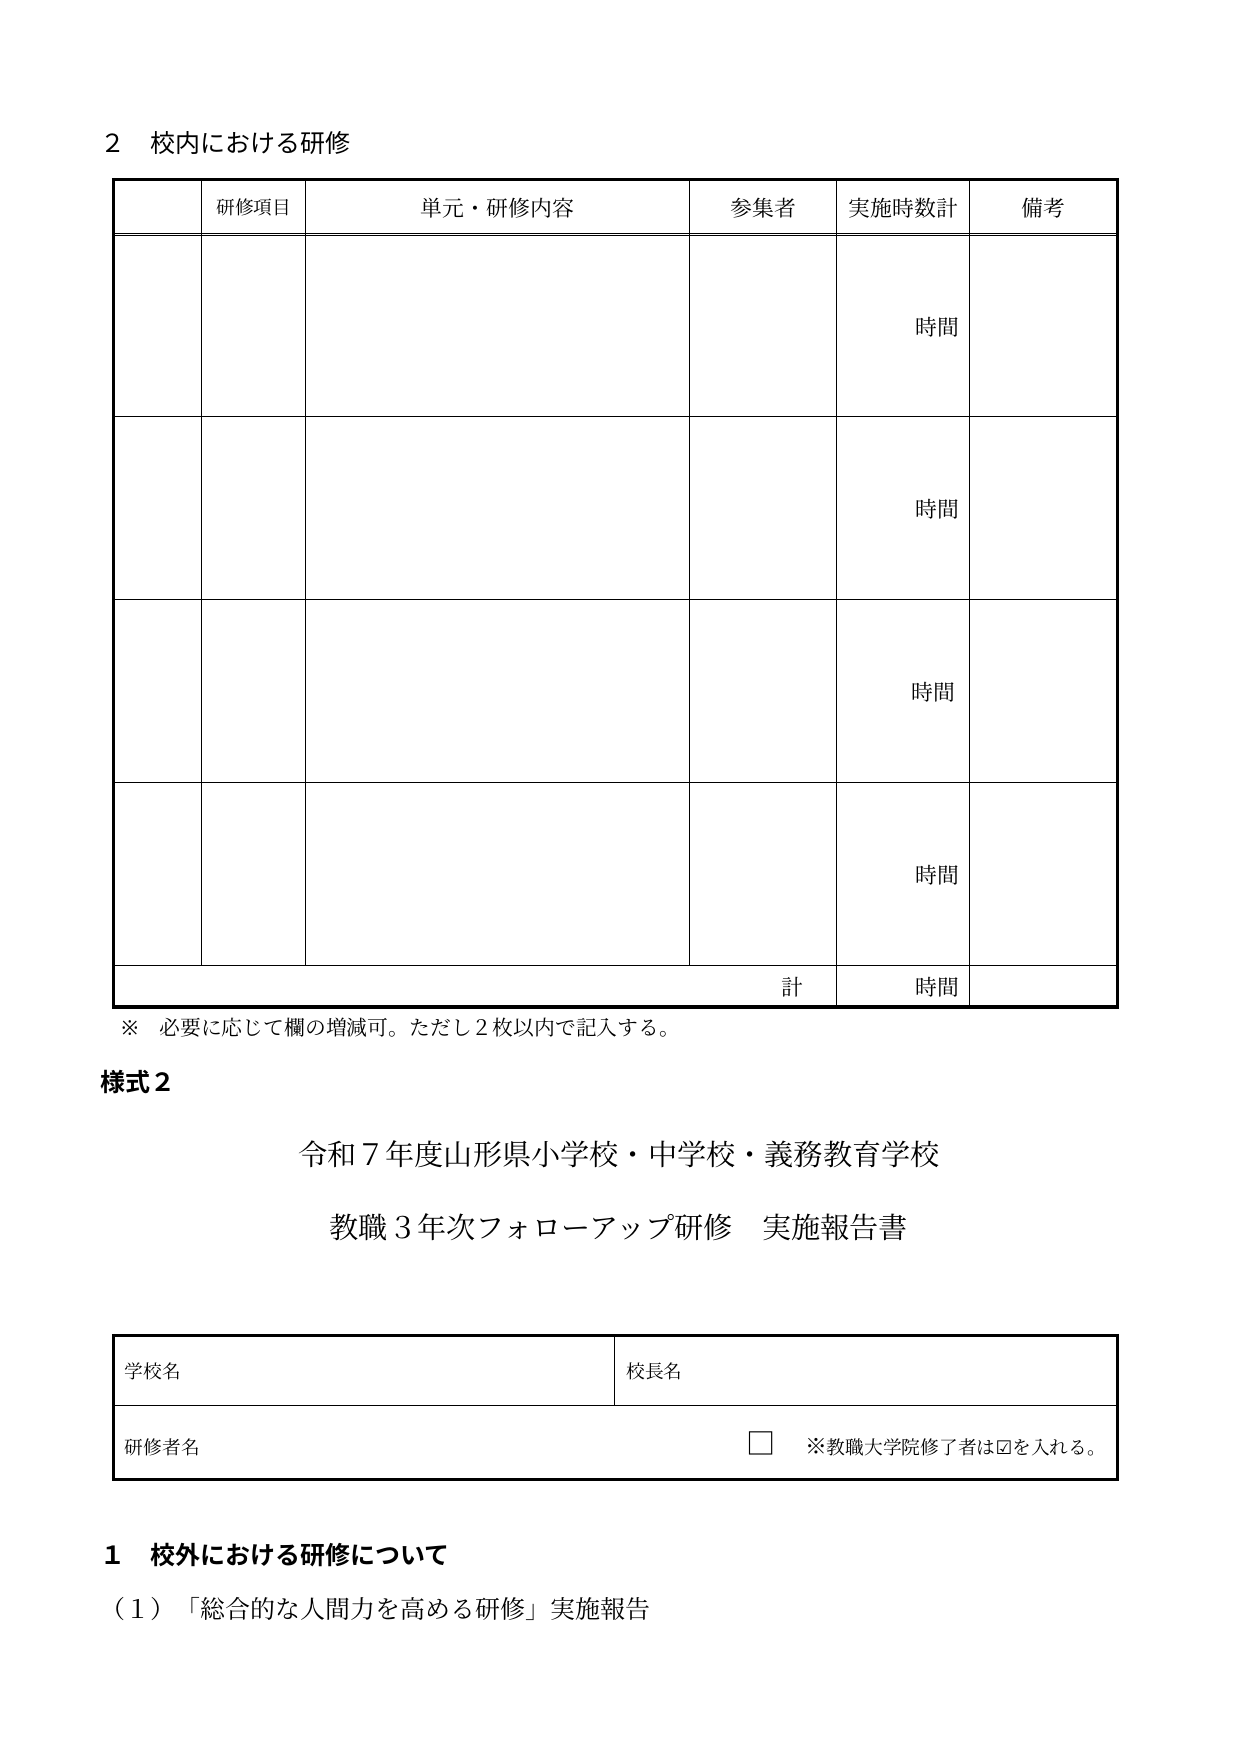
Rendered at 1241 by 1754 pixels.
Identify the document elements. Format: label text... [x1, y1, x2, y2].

table_header 参集者 [690, 181, 836, 232]
table_cell [115, 417, 201, 598]
table_cell [202, 600, 305, 782]
text 教職３年次フォローアップ研修 実施報告書 [100, 1189, 1137, 1262]
table_header 研修項目 [202, 181, 305, 232]
table_cell [306, 600, 689, 782]
table_cell 計 [115, 966, 836, 1005]
table_cell [970, 417, 1116, 598]
table_header 実施時数計 [837, 181, 969, 232]
table_cell [306, 417, 689, 598]
table_header 校長名 [615, 1337, 1116, 1405]
table_cell [690, 417, 836, 598]
table_cell [202, 783, 305, 964]
table_cell [115, 236, 201, 416]
table_cell [690, 236, 836, 416]
table_cell 時間 [837, 783, 969, 964]
table_cell 時間 [837, 236, 969, 416]
table_cell [306, 783, 689, 964]
table_cell [690, 783, 836, 964]
table_header 学校名 [115, 1337, 614, 1405]
text ※ 必要に応じて欄の増減可。ただし２枚以内で記入する。 [100, 1008, 1137, 1045]
text （１）「総合的な人間力を高める研修」実施報告 [100, 1589, 1137, 1626]
text 様式２ [100, 1045, 1137, 1117]
table_cell [970, 236, 1116, 416]
table_cell [970, 783, 1116, 964]
table_cell [970, 600, 1116, 782]
table_cell [202, 236, 305, 416]
table_cell 時間 [837, 417, 969, 598]
table_cell [306, 236, 689, 416]
table_cell [970, 966, 1116, 1005]
table_header 単元・研修内容 [306, 181, 689, 232]
table_header [115, 181, 201, 232]
table_cell [115, 783, 201, 964]
text ２ 校内における研修 [100, 106, 1137, 178]
table_cell [115, 600, 201, 782]
table_cell [202, 417, 305, 598]
table_cell 時間 [837, 600, 969, 782]
table_cell 研修者名 □ ※教職大学院修了者は☑を入れる。 [115, 1406, 1116, 1478]
table_header 備考 [970, 181, 1116, 232]
text 令和７年度山形県小学校・中学校・義務教育学校 [100, 1117, 1137, 1189]
table_cell [690, 600, 836, 782]
table_cell 時間 [837, 966, 969, 1005]
text １ 校外における研修について [100, 1517, 1137, 1589]
